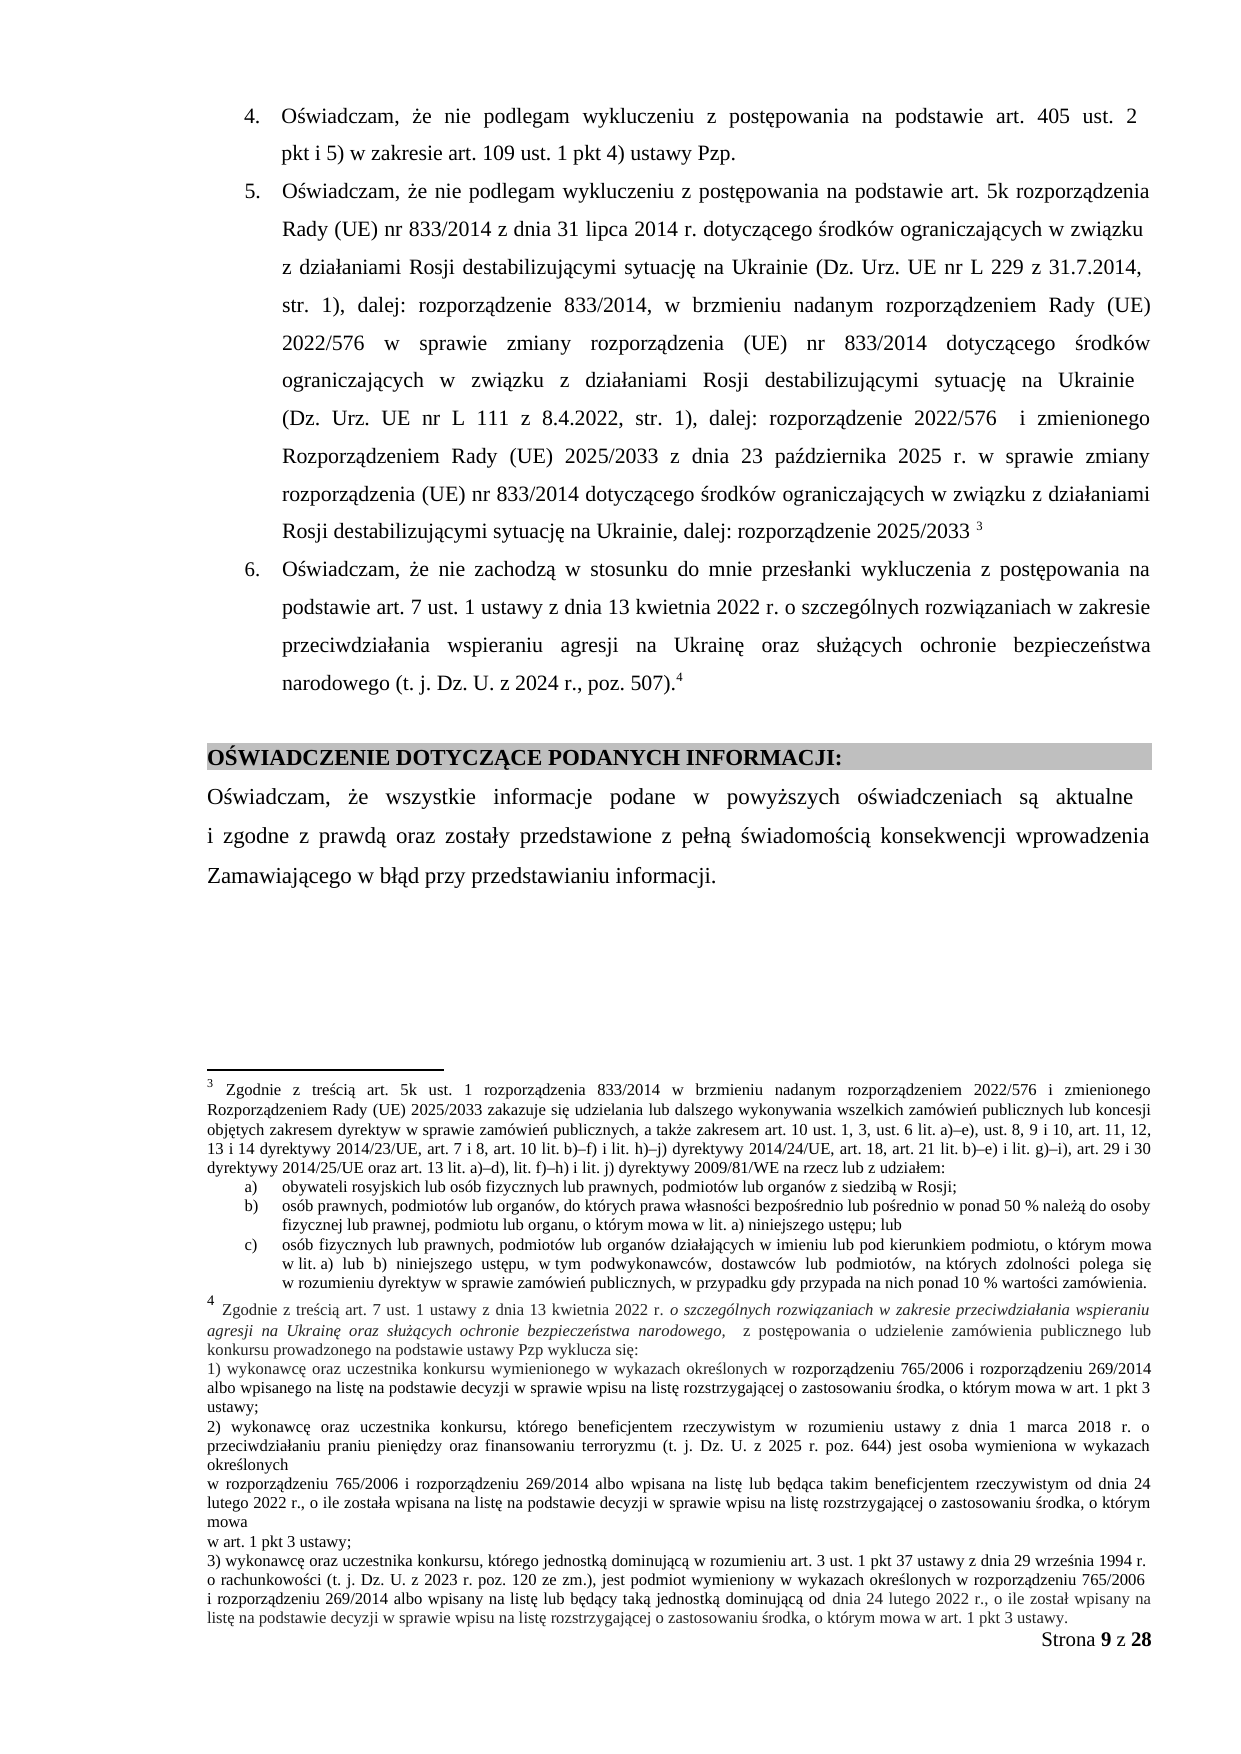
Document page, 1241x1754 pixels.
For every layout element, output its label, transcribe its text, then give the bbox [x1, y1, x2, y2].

list Oświadczam, że nie zachodzą w stosunku do mnie przesłanki wykluczenia z postępowania na podstawie art. 7 ust. 1 ustawy z dnia 13 kwietnia 2022 r. o szczególnych rozwiązaniach w zakresie przeciwdziałania wspieraniu agresji na Ukrainę oraz służących ochronie bezpieczeństwa narodowego (t. j. Dz. U. z 2024 r., poz. 507). [244, 556, 1152, 695]
text OŚWIADCZENIE DOTYCZĄCE PODANYCH INFORMACJI: [207, 743, 1152, 770]
text Oświadczam, że wszystkie informacje podane w powyższych oświadczeniach są aktualne i zgodne z prawdą oraz zostały przedstawione z pełną świadomością konsekwencji wprowadzenia Zamawiającego w błąd przy przedstawianiu informacji. [207, 783, 1152, 888]
list Oświadczam, że nie podlegam wykluczeniu z postępowania na podstawie art. 405 ust. 2 pkt i 5) w zakresie art. 109 ust. 1 pkt 4) ustawy Pzp. [244, 103, 1152, 166]
list Oświadczam, że nie podlegam wykluczeniu z postępowania na podstawie art. 5k rozporządzenia Rady (UE) nr 833/2014 z dnia 31 lipca 2014 r. dotyczącego środków ograniczających w związku z działaniami Rosji destabilizującymi sytuację na Ukrainie (Dz. Urz. UE nr L 229 z 31.7.2014, str. 1), dalej: rozporządzenie 833/2014, w brzmieniu nadanym rozporządzeniem Rady (UE) 2022/576 w sprawie zmiany rozporządzenia (UE) nr 833/2014 dotyczącego środków ograniczających w związku z działaniami Rosji destabilizującymi sytuację na Ukrainie (Dz. Urz. UE nr L 111 z 8.4.2022, str. 1), dalej: rozporządzenie 2022/576 i zmienionego Rozporządzeniem Rady (UE) 2025/2033 z dnia 23 października 2025 r. w sprawie zmiany rozporządzenia (UE) nr 833/2014 dotyczącego środków ograniczających w związku z działaniami Rosji destabilizującymi sytuację na Ukrainie, dalej: rozporządzenie 2025/2033 [244, 178, 1152, 544]
